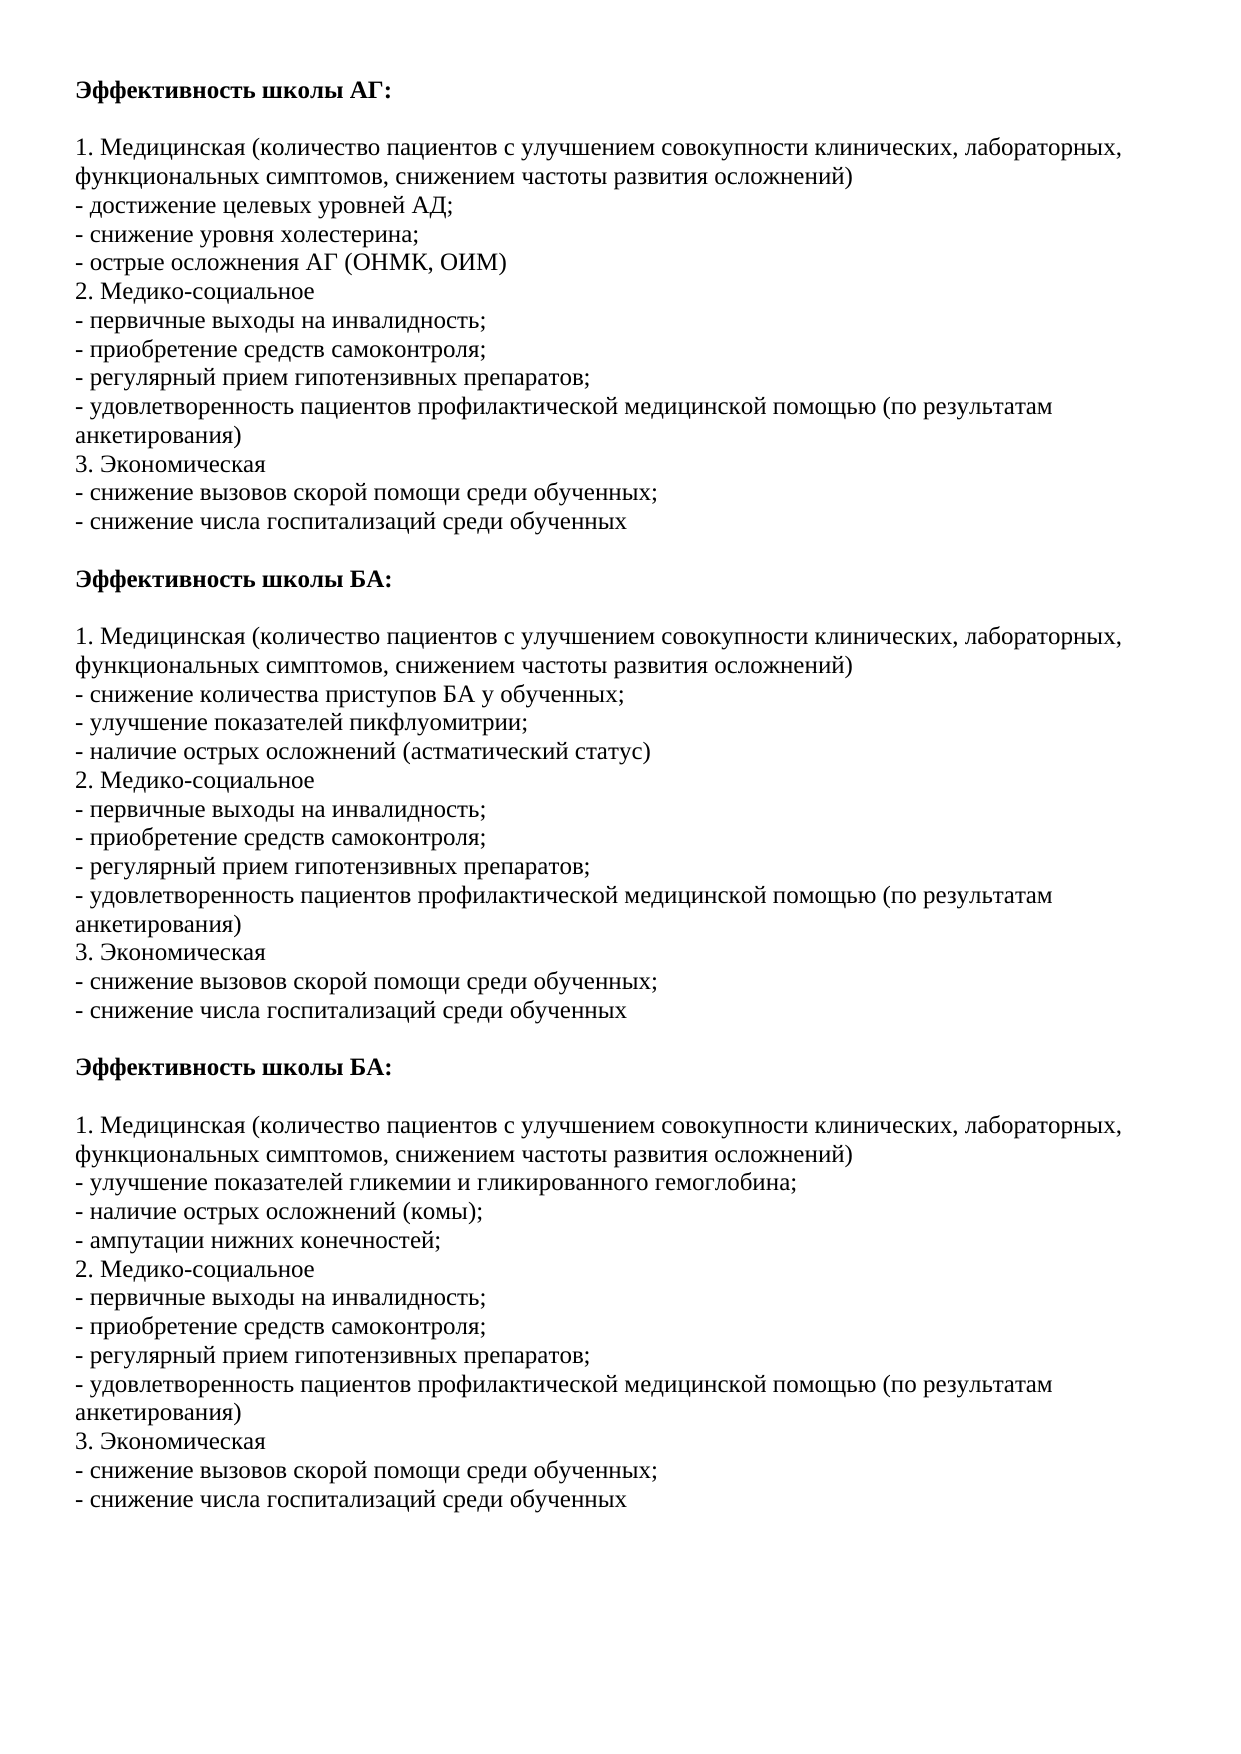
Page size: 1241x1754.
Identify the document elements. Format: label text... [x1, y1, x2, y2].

text - удовлетворенность пациентов профилактической медицинской помощью (по результатам анкетирования) [75, 880, 1165, 937]
text 3. Экономическая [75, 937, 1165, 966]
text Эффективность школы БА: [75, 564, 1165, 592]
text - улучшение показателей пикфлуомитрии; [75, 707, 1165, 736]
text - снижение вызовов скорой помощи среди обученных; [75, 477, 1165, 506]
text 1. Медицинская (количество пациентов с улучшением совокупности клинических, лабораторных, функциональных симптомов, снижением частоты развития осложнений) [75, 1110, 1165, 1167]
text - приобретение средств самоконтроля; [75, 334, 1165, 362]
text 2. Медико-социальное [75, 765, 1165, 794]
text - регулярный прием гипотензивных препаратов; [75, 851, 1165, 880]
text - снижение числа госпитализаций среди обученных [75, 506, 1165, 535]
text - приобретение средств самоконтроля; [75, 822, 1165, 851]
text - ампутации нижних конечностей; [75, 1225, 1165, 1254]
text 3. Экономическая [75, 449, 1165, 477]
text - снижение числа госпитализаций среди обученных [75, 995, 1165, 1024]
text - достижение целевых уровней АД; [75, 190, 1165, 219]
text Эффективность школы АГ: [75, 75, 1165, 104]
text - первичные выходы на инвалидность; [75, 1282, 1165, 1311]
text 3. Экономическая [75, 1426, 1165, 1455]
text 2. Медико-социальное [75, 1254, 1165, 1282]
text - снижение вызовов скорой помощи среди обученных; [75, 966, 1165, 995]
text 2. Медико-социальное [75, 276, 1165, 305]
text - снижение уровня холестерина; [75, 219, 1165, 247]
text - снижение количества приступов БА у обученных; [75, 679, 1165, 707]
text - острые осложнения АГ (ОНМК, ОИМ) [75, 247, 1165, 276]
text 1. Медицинская (количество пациентов с улучшением совокупности клинических, лабораторных, функциональных симптомов, снижением частоты развития осложнений) [75, 621, 1165, 679]
text - наличие острых осложнений (астматический статус) [75, 736, 1165, 765]
text - снижение вызовов скорой помощи среди обученных; [75, 1455, 1165, 1484]
text - наличие острых осложнений (комы); [75, 1196, 1165, 1225]
text - снижение числа госпитализаций среди обученных [75, 1484, 1165, 1512]
text - удовлетворенность пациентов профилактической медицинской помощью (по результатам анкетирования) [75, 391, 1165, 449]
text - приобретение средств самоконтроля; [75, 1311, 1165, 1340]
text - регулярный прием гипотензивных препаратов; [75, 1340, 1165, 1369]
text - улучшение показателей гликемии и гликированного гемоглобина; [75, 1167, 1165, 1196]
text - первичные выходы на инвалидность; [75, 794, 1165, 822]
text - регулярный прием гипотензивных препаратов; [75, 362, 1165, 391]
text - удовлетворенность пациентов профилактической медицинской помощью (по результатам анкетирования) [75, 1369, 1165, 1426]
text - первичные выходы на инвалидность; [75, 305, 1165, 334]
text Эффективность школы БА: [75, 1052, 1165, 1081]
text 1. Медицинская (количество пациентов с улучшением совокупности клинических, лабораторных, функциональных симптомов, снижением частоты развития осложнений) [75, 132, 1165, 190]
